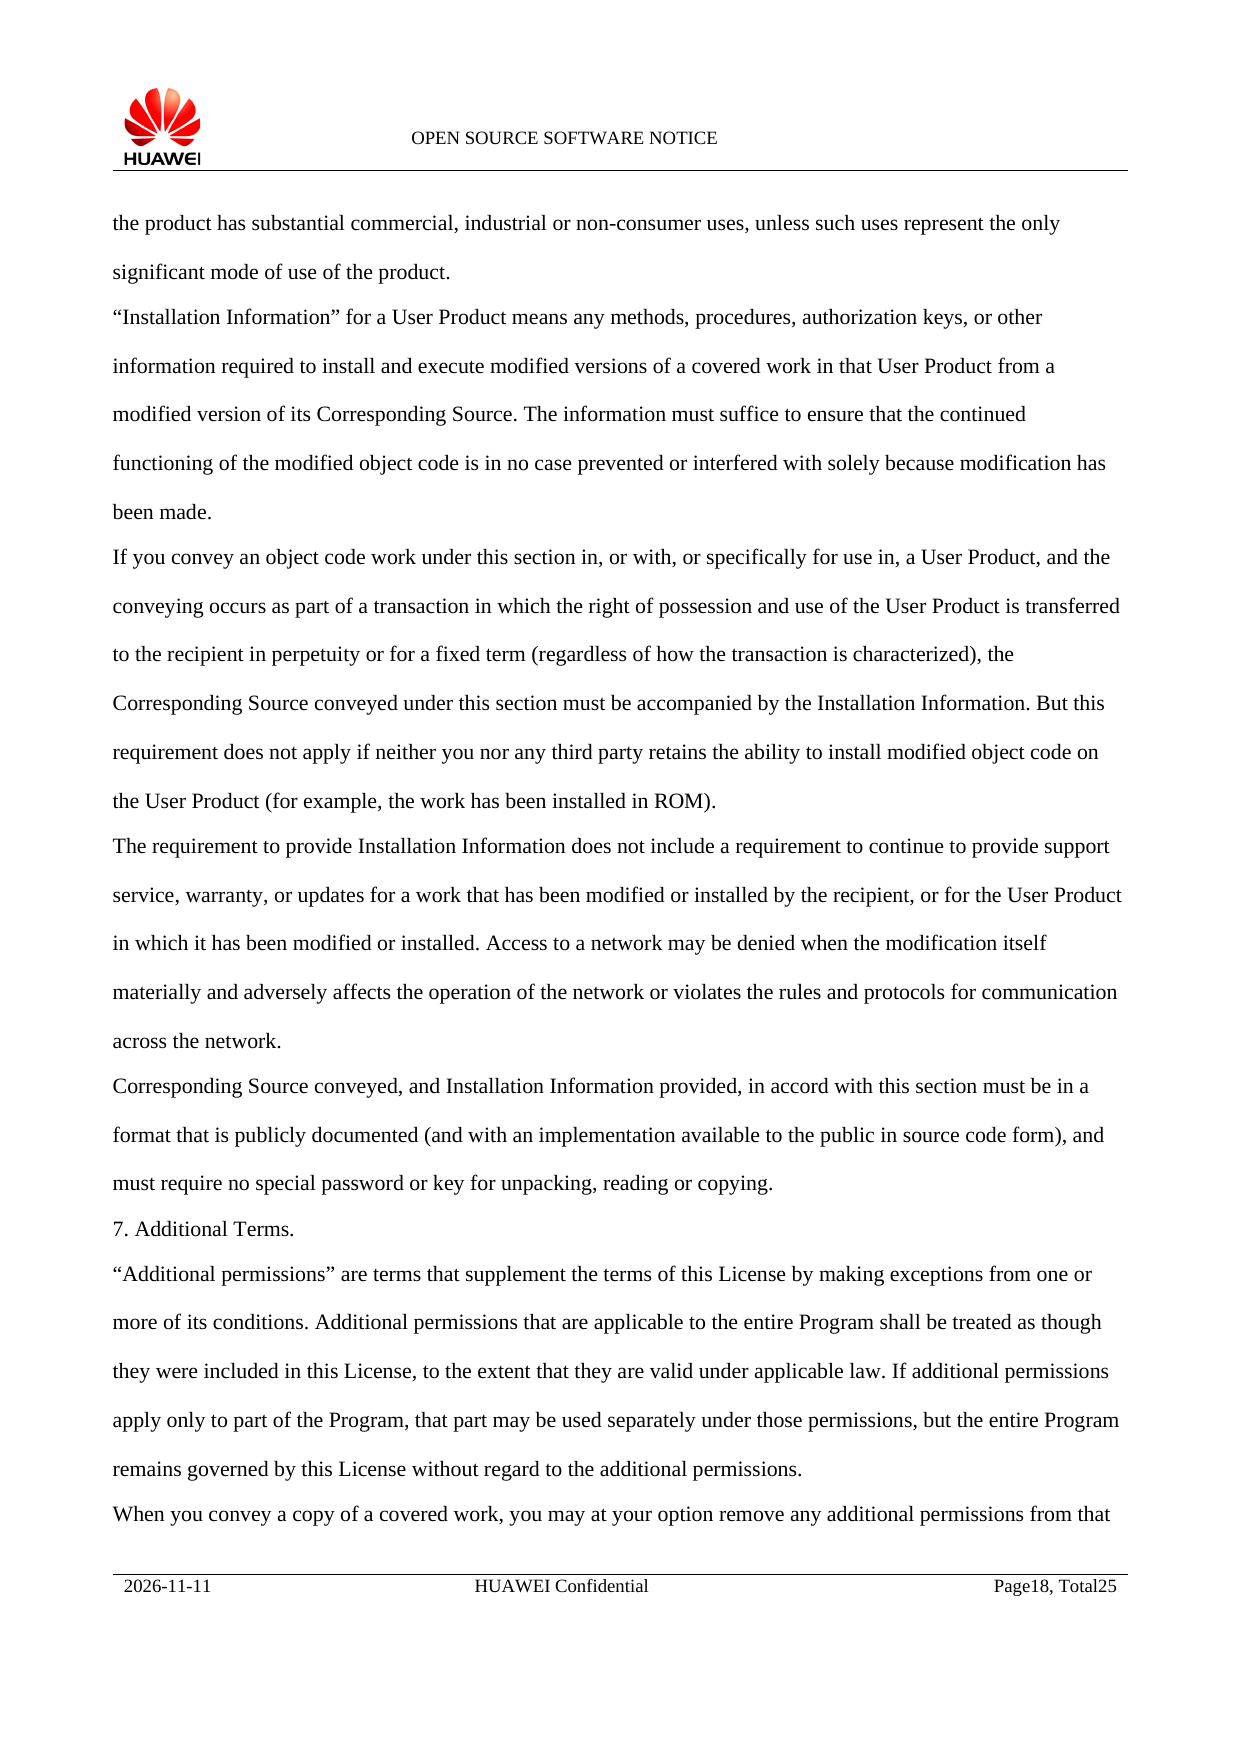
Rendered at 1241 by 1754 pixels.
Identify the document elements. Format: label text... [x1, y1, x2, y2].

text If you convey an object code work under this section in, or with, or specifically for use in, a User Product, and the conveying occurs as part of a transaction in which the right of possession and use of the User Product is transferred to the recipient in perpetuity or for a fixed term (regardless of how the transaction is characterized), the Corresponding Source conveyed under this section must be accompanied by the Installation Information. But this requirement does not apply if neither you nor any third party retains the ability to install modified object code on the User Product (for example, the work has been installed in ROM). [112, 540, 1128, 817]
picture [124, 88, 201, 165]
text 7. Additional Terms. [112, 1212, 1128, 1244]
text Corresponding Source conveyed, and Installation Information provided, in accord with this section must be in a format that is publicly documented (and with an implementation available to the public in source code form), and must require no special password or key for unpacking, reading or copying. [112, 1069, 1128, 1199]
text “Installation Information” for a User Product means any methods, procedures, authorization keys, or other information required to install and execute modified versions of a covered work in that User Product from a modified version of its Corresponding Source. The information must suffice to ensure that the continued functioning of the modified object code is in no case prevented or interfered with solely because modification has been made. [112, 300, 1128, 528]
text “Additional permissions” are terms that supplement the terms of this License by making exceptions from one or more of its conditions. Additional permissions that are applicable to the entire Program shall be treated as though they were included in this License, to the extent that they are valid under applicable law. If additional permissions apply only to part of the Program, that part may be used separately under those permissions, but the entire Program remains governed by this License without regard to the additional permissions. [112, 1257, 1128, 1484]
text The requirement to provide Installation Information does not include a requirement to continue to provide support service, warranty, or updates for a work that has been modified or installed by the recipient, or for the User Product in which it has been modified or installed. Access to a network may be denied when the modification itself materially and adversely affects the operation of the network or violates the rules and protocols for communication across the network. [112, 829, 1128, 1057]
